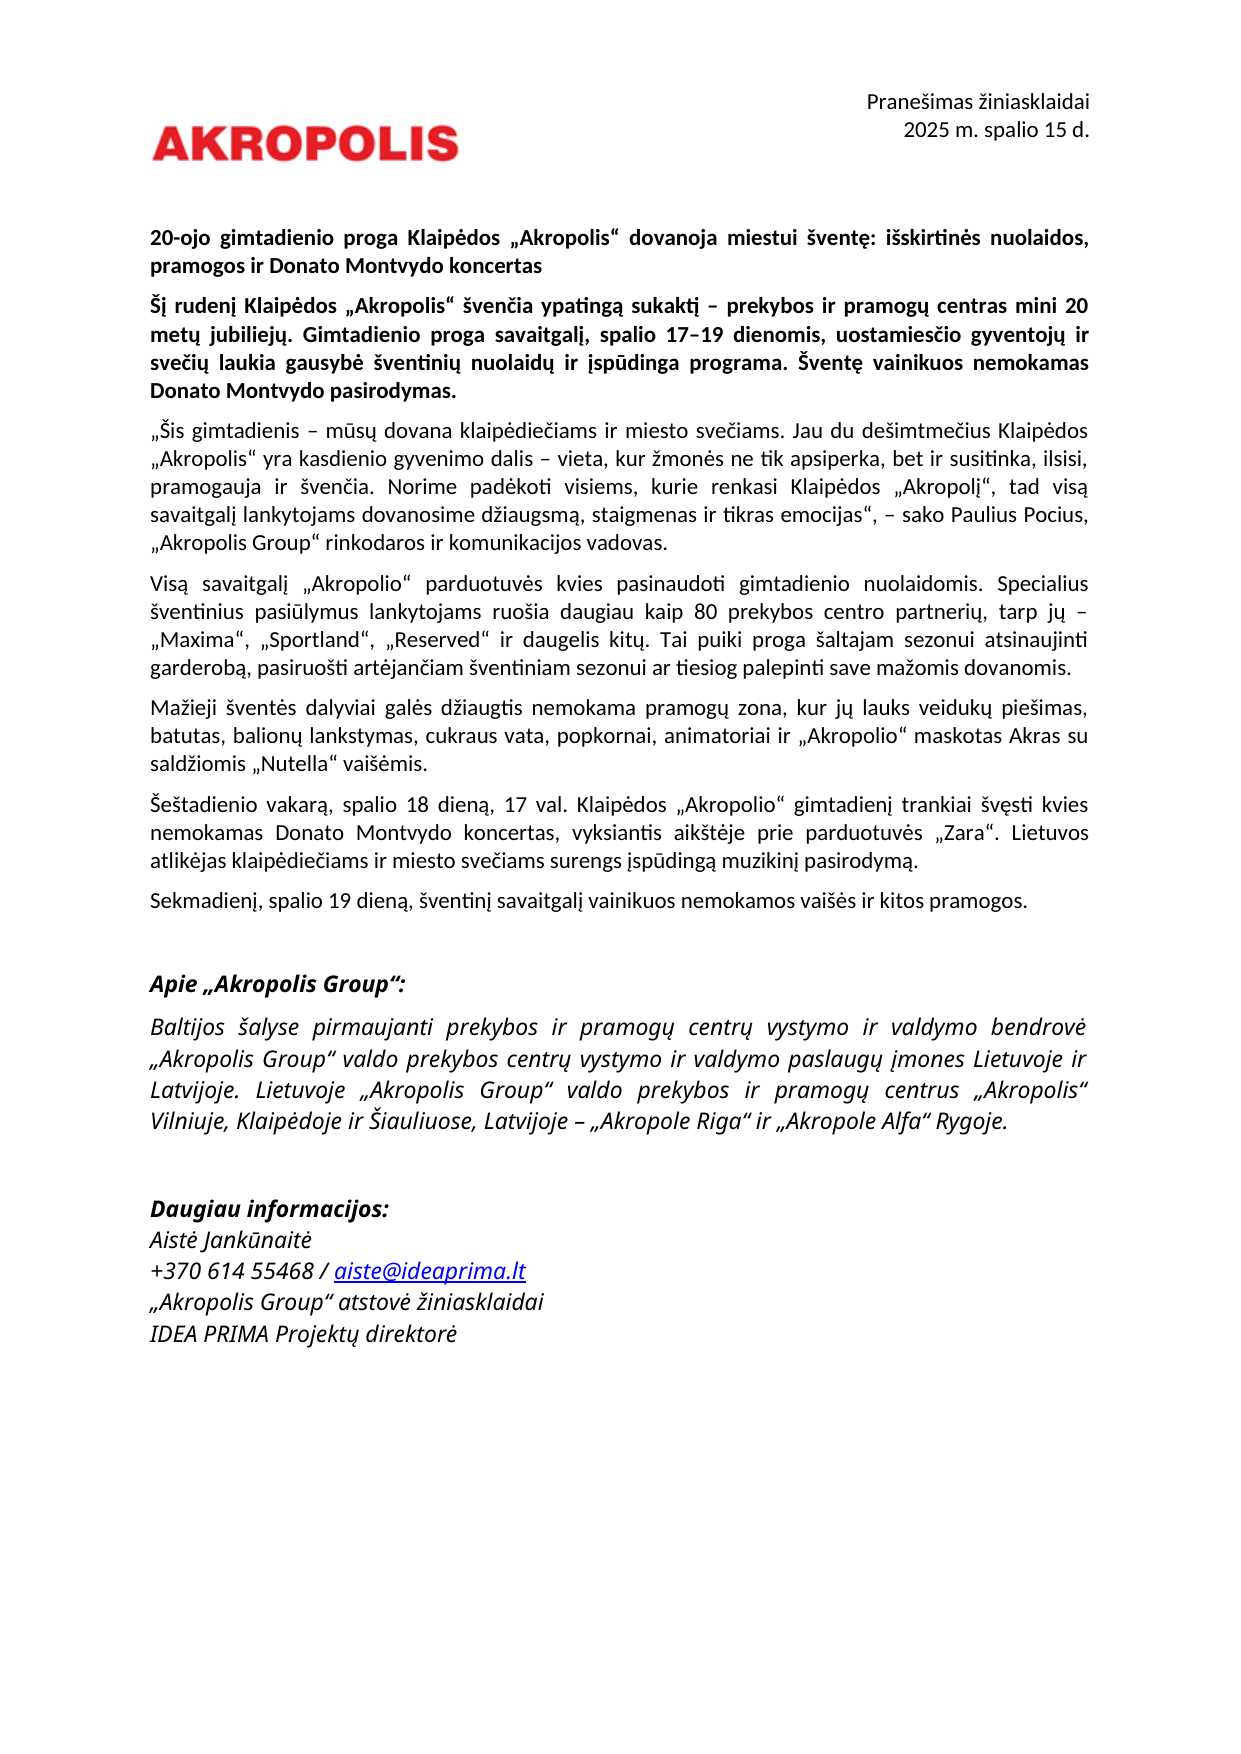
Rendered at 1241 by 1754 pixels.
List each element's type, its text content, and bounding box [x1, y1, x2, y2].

text Apie „Akropolis Group“: [150, 968, 1090, 999]
text Šeštadienio vakarą, spalio 18 dieną, 17 val. Klaipėdos „Akropolio“ gimtadienį trankiai švęsti kvies nemokamas Donato Montvydo koncertas, vyksiantis aikštėje prie parduotuvės „Zara“. Lietuvos atlikėjas klaipėdiečiams ir miesto svečiams surengs įspūdingą muzikinį pasirodymą. [150, 790, 1090, 874]
text Mažieji šventės dalyviai galės džiaugtis nemokama pramogų zona, kur jų lauks veidukų piešimas, batutas, balionų lankstymas, cukraus vata, popkornai, animatoriai ir „Akropolio“ maskotas Akras su saldžiomis „Nutella“ vaišėmis. [150, 693, 1090, 777]
text „Šis gimtadienis – mūsų dovana klaipėdiečiams ir miesto svečiams. Jau du dešimtmečius Klaipėdos „Akropolis“ yra kasdienio gyvenimo dalis – vieta, kur žmonės ne tik apsiperka, bet ir susitinka, ilsisi, pramogauja ir švenčia. Norime padėkoti visiems, kurie renkasi Klaipėdos „Akropolį“, tad visą savaitgalį lankytojams dovanosime džiaugsmą, staigmenas ir tikras emocijas“, – sako Paulius Pocius, „Akropolis Group“ rinkodaros ir komunikacijos vadovas. [150, 416, 1090, 556]
text IDEA PRIMA Projektų direktorė [150, 1318, 1090, 1349]
text +370 614 55468 / aiste@ideaprima.lt [150, 1255, 1090, 1286]
text 20-ojo gimtadienio proga Klaipėdos „Akropolis“ dovanoja miestui šventę: išskirtinės nuolaidos, pramogos ir Donato Montvydo koncertas [150, 223, 1090, 279]
text „Akropolis Group“ atstovė žiniasklaidai [150, 1286, 1090, 1318]
picture [150, 87, 460, 204]
text Aistė Jankūnaitė [150, 1224, 1090, 1255]
text Baltijos šalyse pirmaujanti prekybos ir pramogų centrų vystymo ir valdymo bendrovė „Akropolis Group“ valdo prekybos centrų vystymo ir valdymo paslaugų įmones Lietuvoje ir Latvijoje. Lietuvoje „Akropolis Group“ valdo prekybos ir pramogų centrus „Akropolis“ Vilniuje, Klaipėdoje ir Šiauliuose, Latvijoje – „Akropole Riga“ ir „Akropole Alfa“ Rygoje. [150, 1011, 1090, 1136]
text Sekmadienį, spalio 19 dieną, šventinį savaitgalį vainikuos nemokamos vaišės ir kitos pramogos. [150, 887, 1090, 914]
text Šį rudenį Klaipėdos „Akropolis“ švenčia ypatingą sukaktį – prekybos ir pramogų centras mini 20 metų jubiliejų. Gimtadienio proga savaitgalį, spalio 17–19 dienomis, uostamiesčio gyventojų ir svečių laukia gausybė šventinių nuolaidų ir įspūdinga programa. Šventę vainikuos nemokamas Donato Montvydo pasirodymas. [150, 292, 1090, 404]
text Daugiau informacijos: [150, 1193, 1090, 1224]
text Visą savaitgalį „Akropolio“ parduotuvės kvies pasinaudoti gimtadienio nuolaidomis. Specialius šventinius pasiūlymus lankytojams ruošia daugiau kaip 80 prekybos centro partnerių, tarp jų – „Maxima“, „Sportland“, „Reserved“ ir daugelis kitų. Tai puiki proga šaltajam sezonui atsinaujinti garderobą, pasiruošti artėjančiam šventiniam sezonui ar tiesiog palepinti save mažomis dovanomis. [150, 569, 1090, 681]
